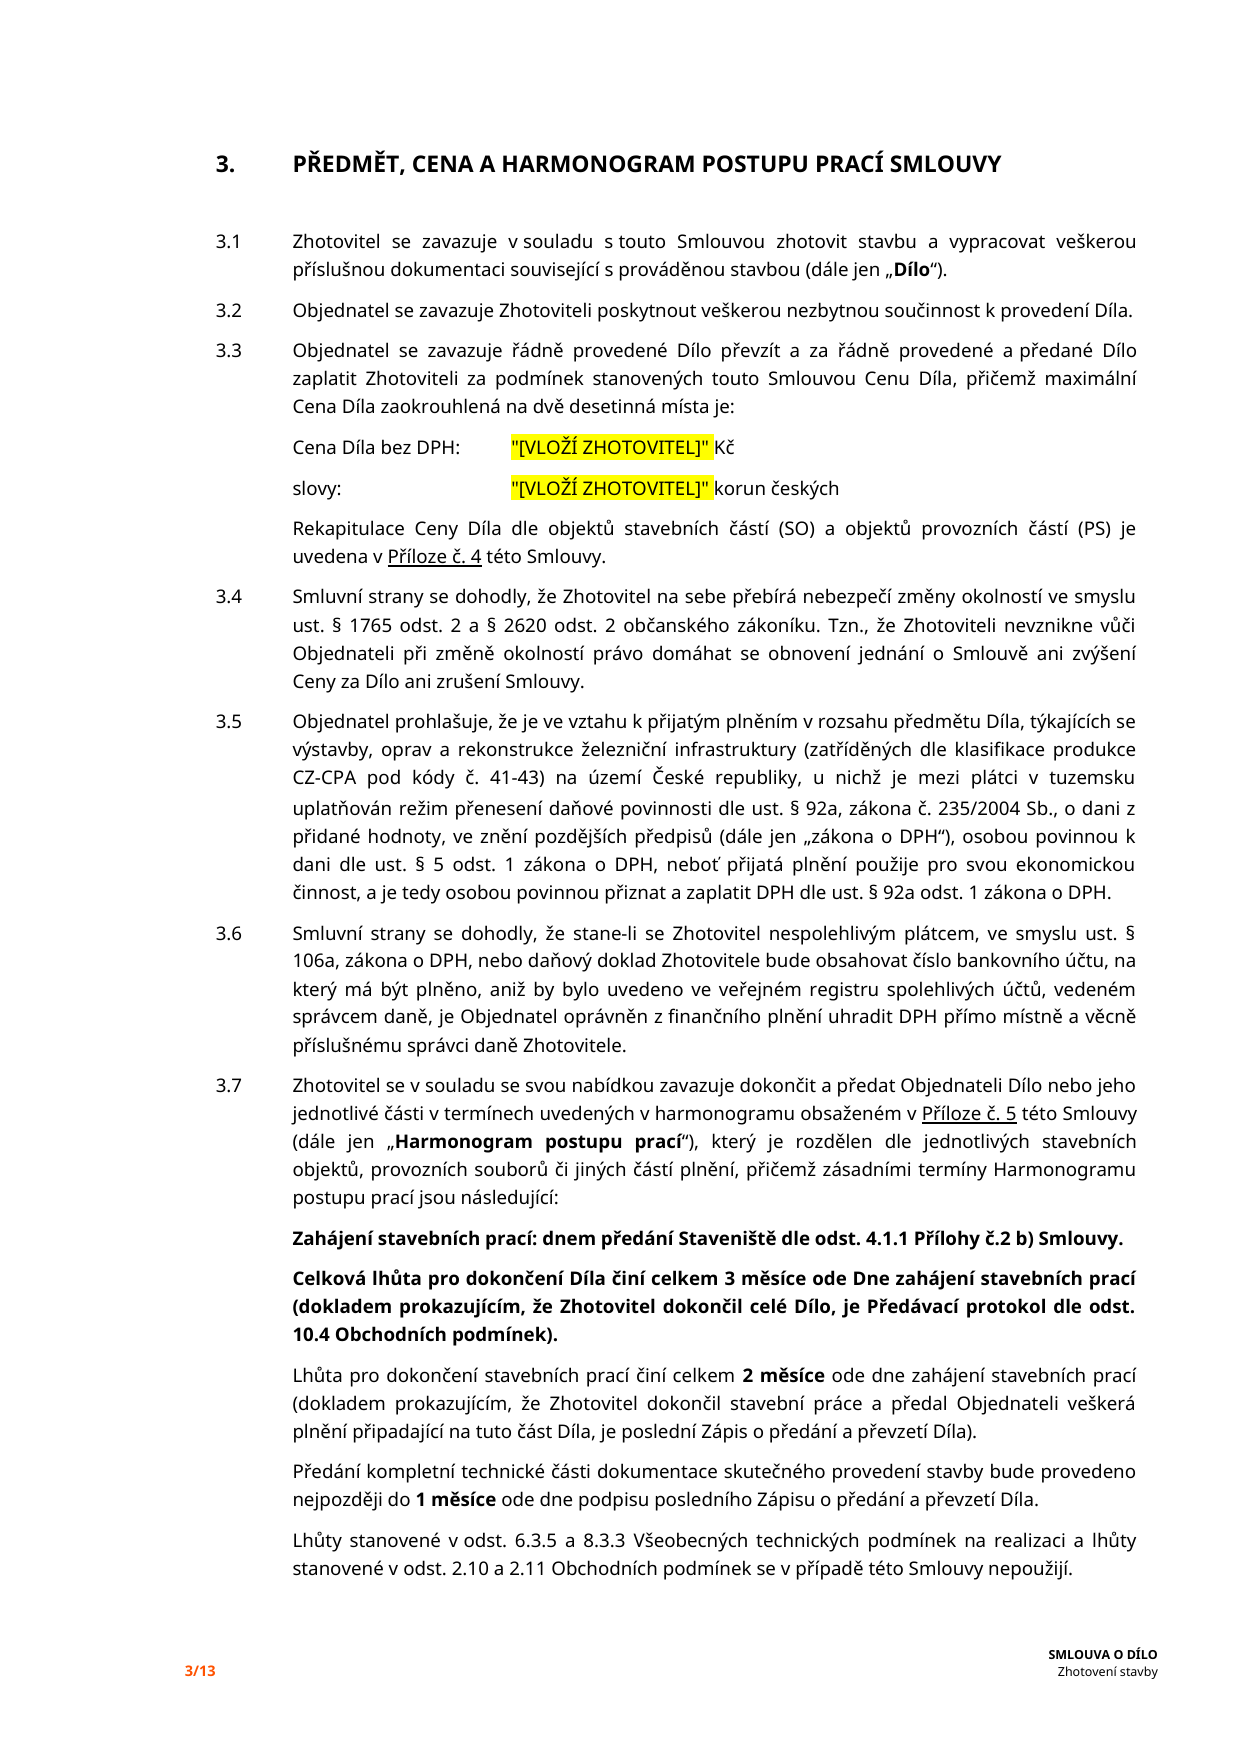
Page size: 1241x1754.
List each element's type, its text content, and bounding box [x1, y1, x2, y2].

text Zhotovitel se zavazuje v souladu s touto Smlouvou zhotovit stavbu a vypracovat veškerou příslušnou dokumentaci související s prováděnou stavbou (dále jen „Dílo“). [216, 229, 1137, 282]
text Objednatel se zavazuje řádně provedené Dílo převzít a za řádně provedené a předané Dílo zaplatit Zhotoviteli za podmínek stanovených touto Smlouvou Cenu Díla, přičemž maximální Cena Díla zaokrouhlená na dvě desetinná místa je: [216, 338, 1137, 419]
text Objednatel se zavazuje Zhotoviteli poskytnout veškerou nezbytnou součinnost k provedení Díla. [216, 297, 1137, 323]
text PŘEDMĚT, CENA A HARMONOGRAM POSTUPU PRACÍ SMLOUVY [216, 147, 1137, 179]
text Cena Díla bez DPH: Kč [714, 434, 1137, 460]
text Zahájení stavebních prací: dnem předání Staveniště dle odst. 4.1.1 Přílohy č.2 b) Smlouvy. [292, 1225, 1137, 1251]
text Rekapitulace Ceny Díla dle objektů stavebních částí (SO) a objektů provozních částí (PS) je uvedena v Příloze č. 4 této Smlouvy. [292, 515, 1137, 569]
text Objednatel prohlašuje, že je ve vztahu k přijatým plněním v rozsahu předmětu Díla, týkajících se výstavby, oprav a rekonstrukce železniční infrastruktury (zatříděných dle klasifikace produkce CZ-CPA pod kódy č. 41-43) na území České republiky, u nichž je mezi plátci v tuzemsku uplatňován režim přenesení daňové povinnosti dle ust. § 92a, zákona č. 235/2004 Sb., o dani z přidané hodnoty, ve znění pozdějších předpisů (dále jen „zákona o DPH“), osobou povinnou k dani dle ust. § 5 odst. 1 zákona o DPH, neboť přijatá plnění použije pro svou ekonomickou činnost, a je tedy osobou povinnou přiznat a zaplatit DPH dle ust. § 92a odst. 1 zákona o DPH. [216, 708, 1137, 905]
text Celková lhůta pro dokončení Díla činí celkem 3 měsíce ode Dne zahájení stavebních prací (dokladem prokazujícím, že Zhotovitel dokončil celé Dílo, je Předávací protokol dle odst. 10.4 Obchodních podmínek). [292, 1266, 1137, 1347]
text slovy: korun českých [292, 475, 511, 500]
text Smluvní strany se dohodly, že Zhotovitel na sebe přebírá nebezpečí změny okolností ve smyslu ust. § 1765 odst. 2 a § 2620 odst. 2 občanského zákoníku. Tzn., že Zhotoviteli nevznikne vůči Objednateli při změně okolností právo domáhat se obnovení jednání o Smlouvě ani zvýšení Ceny za Dílo ani zrušení Smlouvy. [216, 584, 1137, 693]
text Předání kompletní technické části dokumentace skutečného provedení stavby bude provedeno nejpozději do 1 měsíce ode dne podpisu posledního Zápisu o předání a převzetí Díla. [292, 1459, 1137, 1512]
text Lhůty stanovené v odst. 6.3.5 a 8.3.3 Všeobecných technických podmínek na realizaci a lhůty stanovené v odst. 2.10 a 2.11 Obchodních podmínek se v případě této Smlouvy nepoužijí. [292, 1527, 1137, 1581]
text slovy: korun českých [714, 475, 1137, 500]
text Smluvní strany se dohodly, že stane-li se Zhotovitel nespolehlivým plátcem, ve smyslu ust. § 106a, zákona o DPH, nebo daňový doklad Zhotovitele bude obsahovat číslo bankovního účtu, na který má být plněno, aniž by bylo uvedeno ve veřejném registru spolehlivých účtů, vedeném správcem daně, je Objednatel oprávněn z finančního plnění uhradit DPH přímo místně a věcně příslušnému správci daně Zhotovitele. [216, 920, 1137, 1057]
text Lhůta pro dokončení stavebních prací činí celkem 2 měsíce ode dne zahájení stavebních prací (dokladem prokazujícím, že Zhotovitel dokončil stavební práce a předal Objednateli veškerá plnění připadající na tuto část Díla, je poslední Zápis o předání a převzetí Díla). [292, 1362, 1137, 1444]
text Cena Díla bez DPH: Kč [292, 434, 511, 460]
text Zhotovitel se v souladu se svou nabídkou zavazuje dokončit a předat Objednateli Dílo nebo jeho jednotlivé části v termínech uvedených v harmonogramu obsaženém v Příloze č. 5 této Smlouvy (dále jen „Harmonogram postupu prací“), který je rozdělen dle jednotlivých stavebních objektů, provozních souborů či jiných částí plnění, přičemž zásadními termíny Harmonogramu postupu prací jsou následující: [216, 1072, 1137, 1210]
